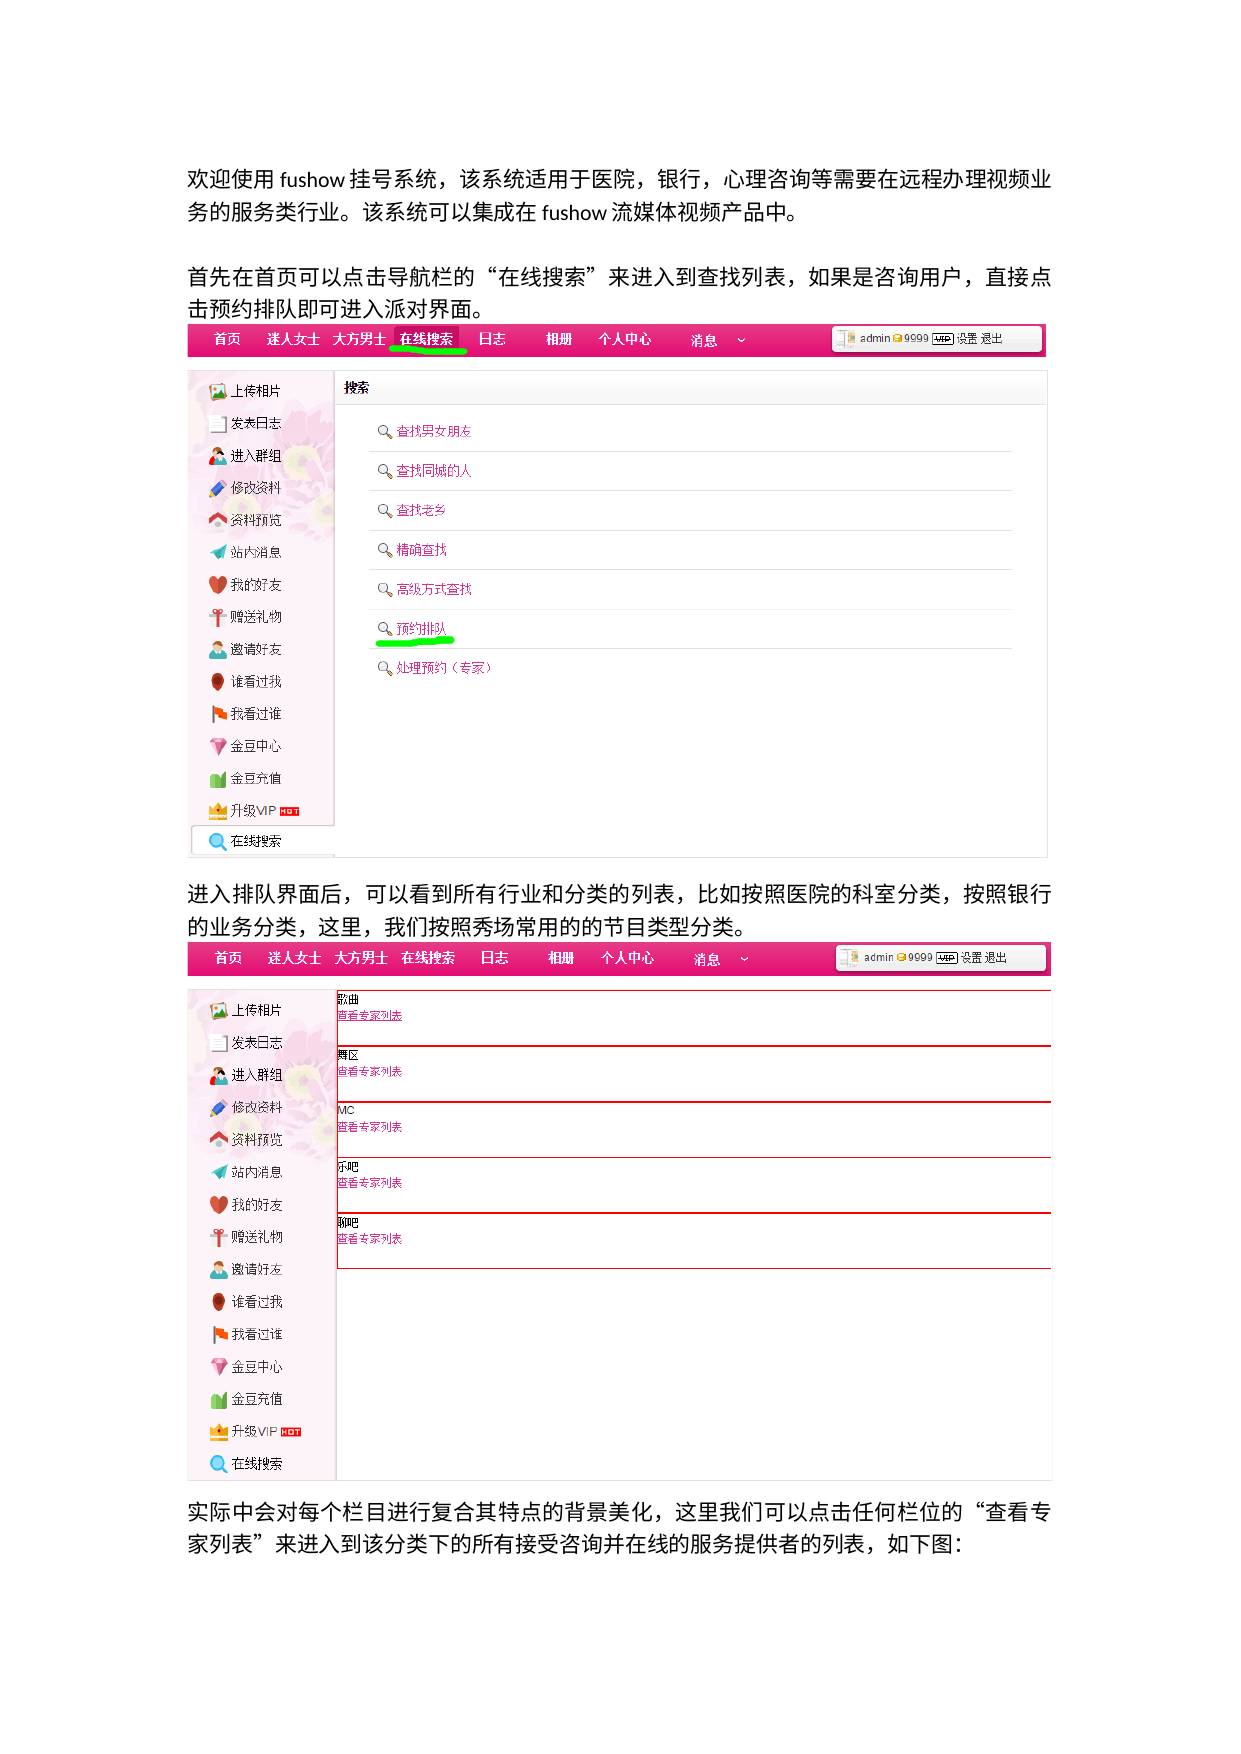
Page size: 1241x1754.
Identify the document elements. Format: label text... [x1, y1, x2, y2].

text 欢迎使用fushow挂号系统，该系统适用于医院，银行，心理咨询等需要在远程办理视频业务的服务类行业。该系统可以集成在fushow流媒体视频产品中。 [187, 162, 1053, 227]
text 首先在首页可以点击导航栏的“在线搜索”来进入到查找列表，如果是咨询用户，直接点击预约排队即可进入派对界面。 [187, 259, 1053, 324]
picture [187, 324, 1053, 861]
text 实际中会对每个栏目进行复合其特点的背景美化，这里我们可以点击任何栏位的“查看专家列表”来进入到该分类下的所有接受咨询并在线的服务提供者的列表，如下图： [187, 1494, 1053, 1559]
picture [187, 942, 1053, 1482]
text 进入排队界面后，可以看到所有行业和分类的列表，比如按照医院的科室分类，按照银行的业务分类，这里，我们按照秀场常用的的节目类型分类。 [187, 877, 1053, 942]
